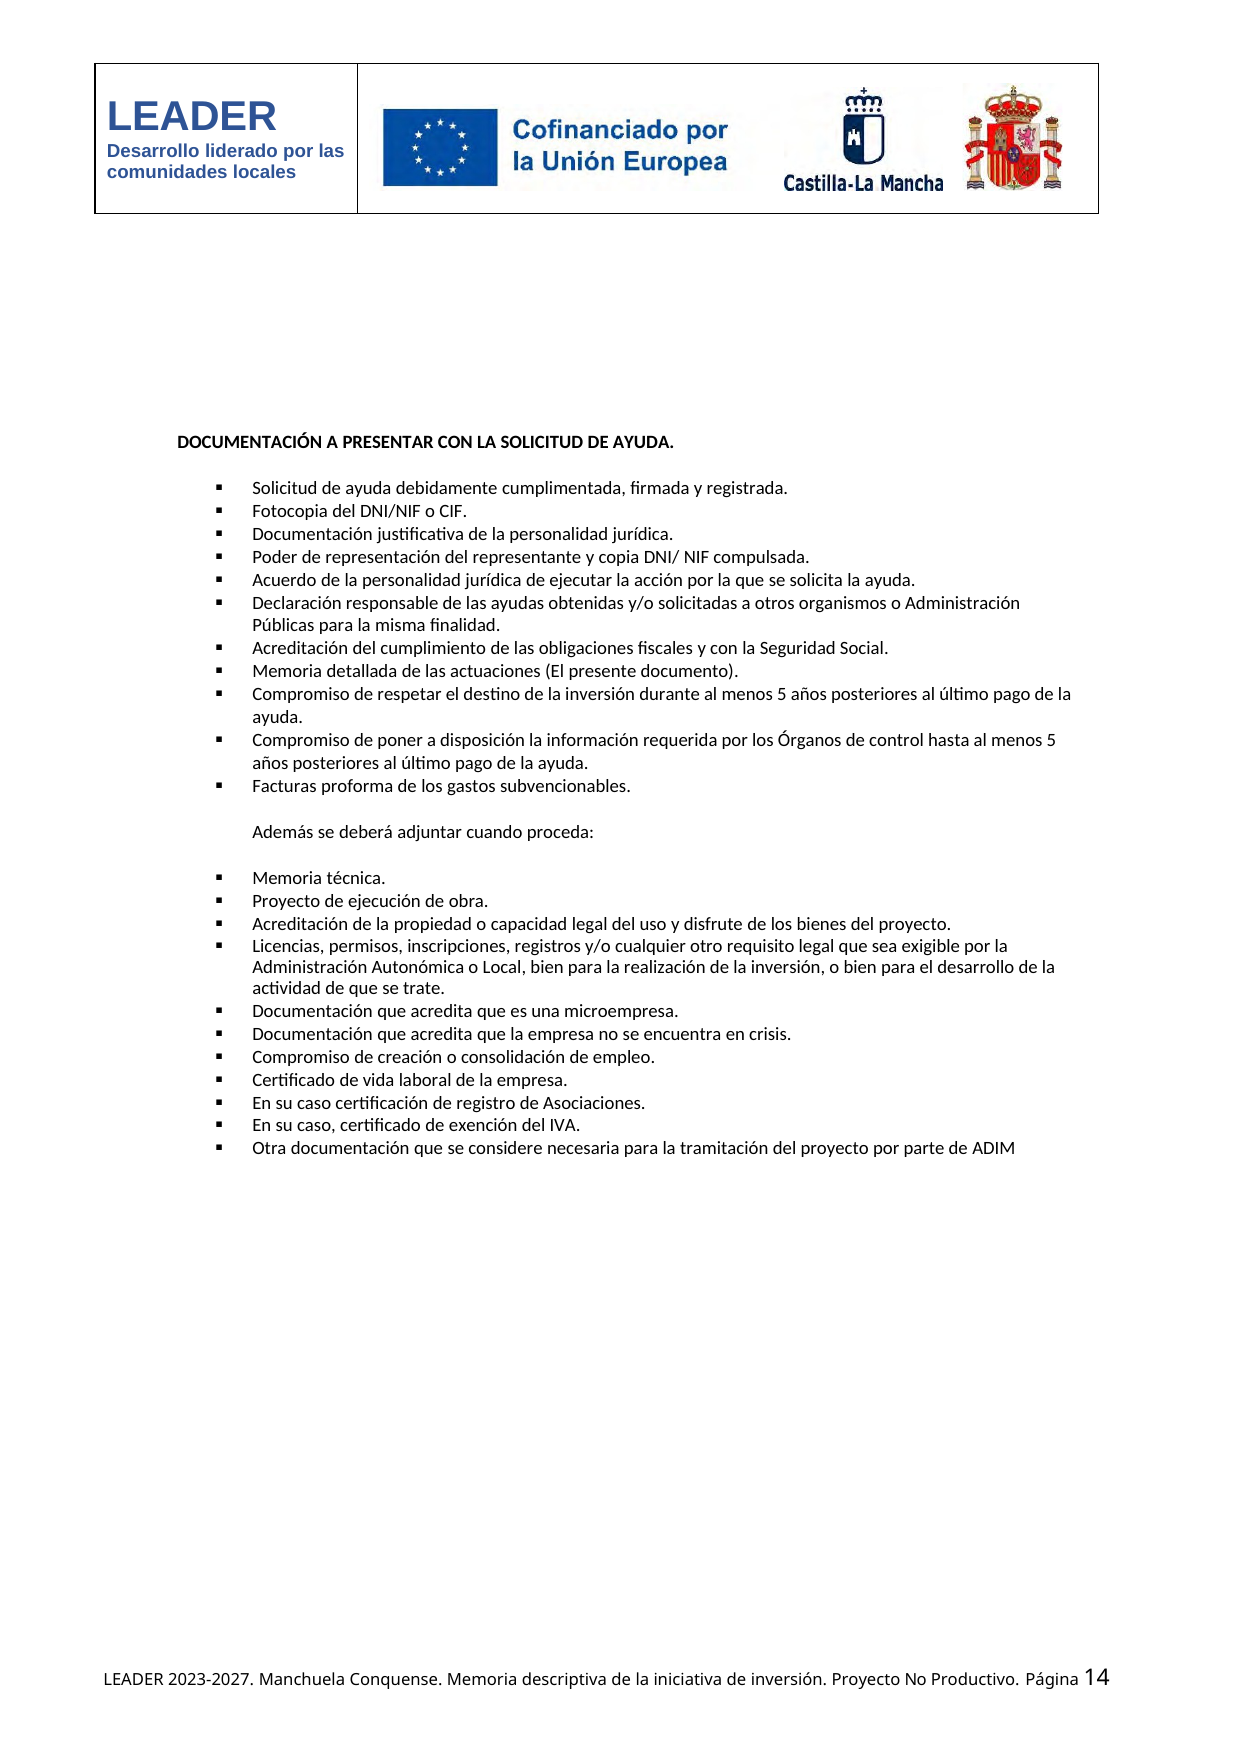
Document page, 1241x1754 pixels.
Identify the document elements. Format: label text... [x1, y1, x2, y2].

list Documentación que acredita que es una microempresa. [214, 999, 1180, 1022]
list Certificado de vida laboral de la empresa. [214, 1068, 1180, 1091]
list Compromiso de creación o consolidación de empleo. [214, 1045, 1180, 1068]
list Poder de representación del representante y copia DNI/ NIF compulsada. [214, 545, 1180, 568]
list Memoria detallada de las actuaciones (El presente documento). [214, 659, 1180, 682]
list Licencias, permisos, inscripciones, registros y/o cualquier otro requisito legal que sea exigible por la Administración Autonómica o Local, bien para la realización de la inversión, o bien para el desarrollo de la actividad de que se trate. [214, 936, 1057, 999]
list En su caso certificación de registro de Asociaciones. [214, 1091, 1180, 1114]
list Facturas proforma de los gastos subvencionables. [214, 774, 1180, 797]
list Solicitud de ayuda debidamente cumplimentada, firmada y registrada. [214, 476, 1180, 499]
list Declaración responsable de las ayudas obtenidas y/o solicitadas a otros organismos o Administración Públicas para la misma finalidad. [214, 591, 1021, 636]
list Documentación que acredita que la empresa no se encuentra en crisis. [214, 1022, 1180, 1045]
list Fotocopia del DNI/NIF o CIF. [214, 499, 1180, 522]
subtitle DOCUMENTACIÓN A PRESENTAR CON LA SOLICITUD DE AYUDA. [177, 430, 1180, 453]
list Proyecto de ejecución de obra. [214, 889, 1180, 912]
list Compromiso de respetar el destino de la inversión durante al menos 5 años posteriores al último pago de la ayuda. [214, 683, 1072, 728]
picture [962, 83, 1063, 191]
list Compromiso de poner a disposición la información requerida por los Órganos de control hasta al menos 5 años posteriores al último pago de la ayuda. [214, 728, 1058, 774]
list Documentación justificativa de la personalidad jurídica. [214, 522, 1180, 545]
list Acuerdo de la personalidad jurídica de ejecutar la acción por la que se solicita la ayuda. [214, 568, 1180, 591]
text Además se deberá adjuntar cuando proceda: [252, 820, 1180, 843]
picture [784, 87, 943, 191]
picture [369, 104, 780, 191]
list Acreditación del cumplimiento de las obligaciones fiscales y con la Seguridad Social. [214, 637, 1180, 659]
list Otra documentación que se considere necesaria para la tramitación del proyecto por parte de ADIM [214, 1136, 1180, 1159]
list En su caso, certificado de exención del IVA. [214, 1114, 1180, 1136]
list Memoria técnica. [214, 866, 1180, 889]
list Acreditación de la propiedad o capacidad legal del uso y disfrute de los bienes del proyecto. [214, 912, 1180, 934]
